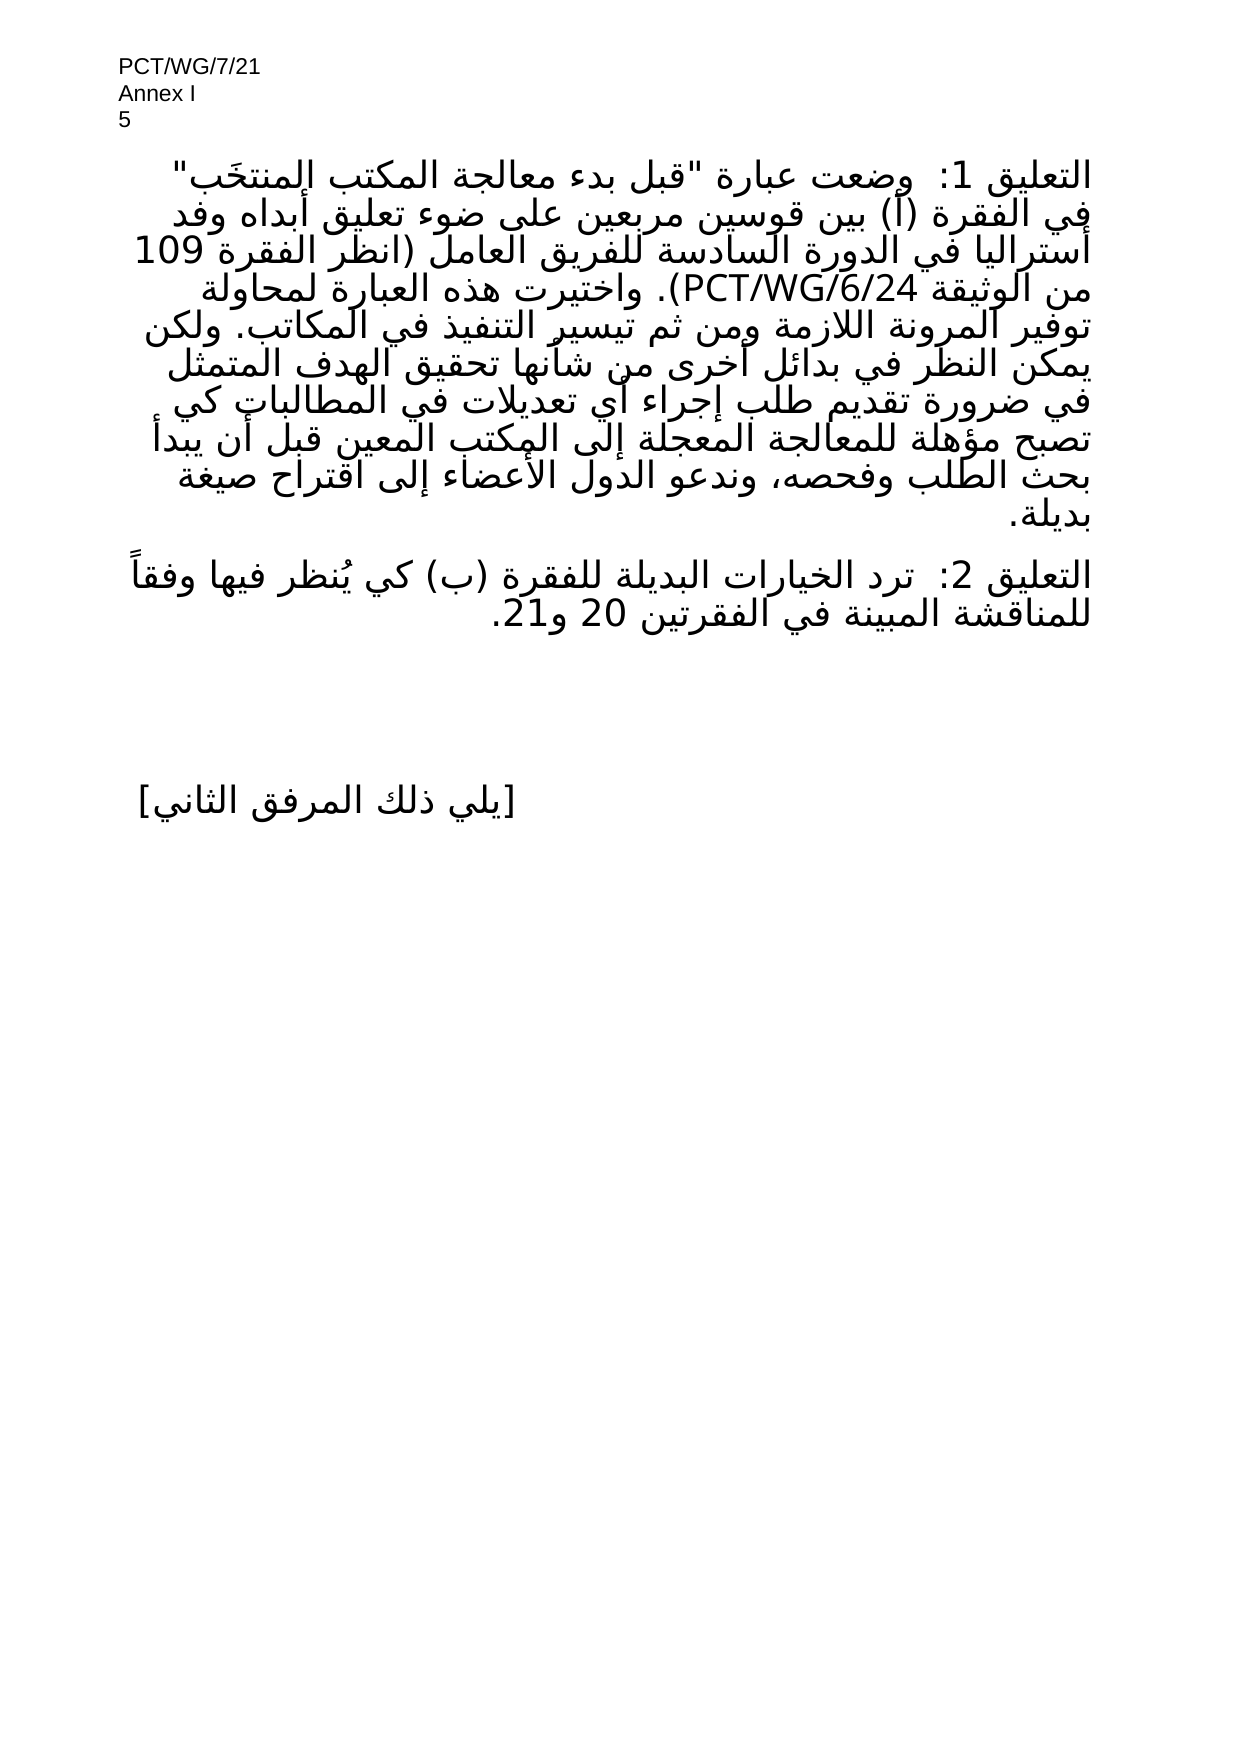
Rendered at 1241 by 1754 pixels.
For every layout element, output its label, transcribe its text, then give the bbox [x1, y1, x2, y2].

list التعليق 2: ترد الخيارات البديلة للفقرة (ب) كي يُنظر فيها وفقاً للمناقشة المبينة في الفقرتين 20 و21. [118, 558, 1092, 633]
list [يلي ذلك المرفق الثاني] [118, 783, 516, 821]
list التعليق 1: وضعت عبارة "قبل بدء معالجة المكتب المنتخَب" في الفقرة (أ) بين قوسين مربعين على ضوء تعليق أبداه وفد أستراليا في الدورة السادسة للفريق العامل (انظر الفقرة 109 من الوثيقة PCT/WG/6/24). واختيرت هذه العبارة لمحاولة توفير المرونة اللازمة ومن ثم تيسير التنفيذ في المكاتب. ولكن يمكن النظر في بدائل أخرى من شأنها تحقيق الهدف المتمثل في ضرورة تقديم طلب إجراء أي تعديلات في المطالبات كي تصبح مؤهلة للمعالجة المعجلة إلى المكتب المعين قبل أن يبدأ بحث الطلب وفحصه، وندعو الدول الأعضاء إلى اقتراح صيغة بديلة. [118, 158, 1092, 533]
